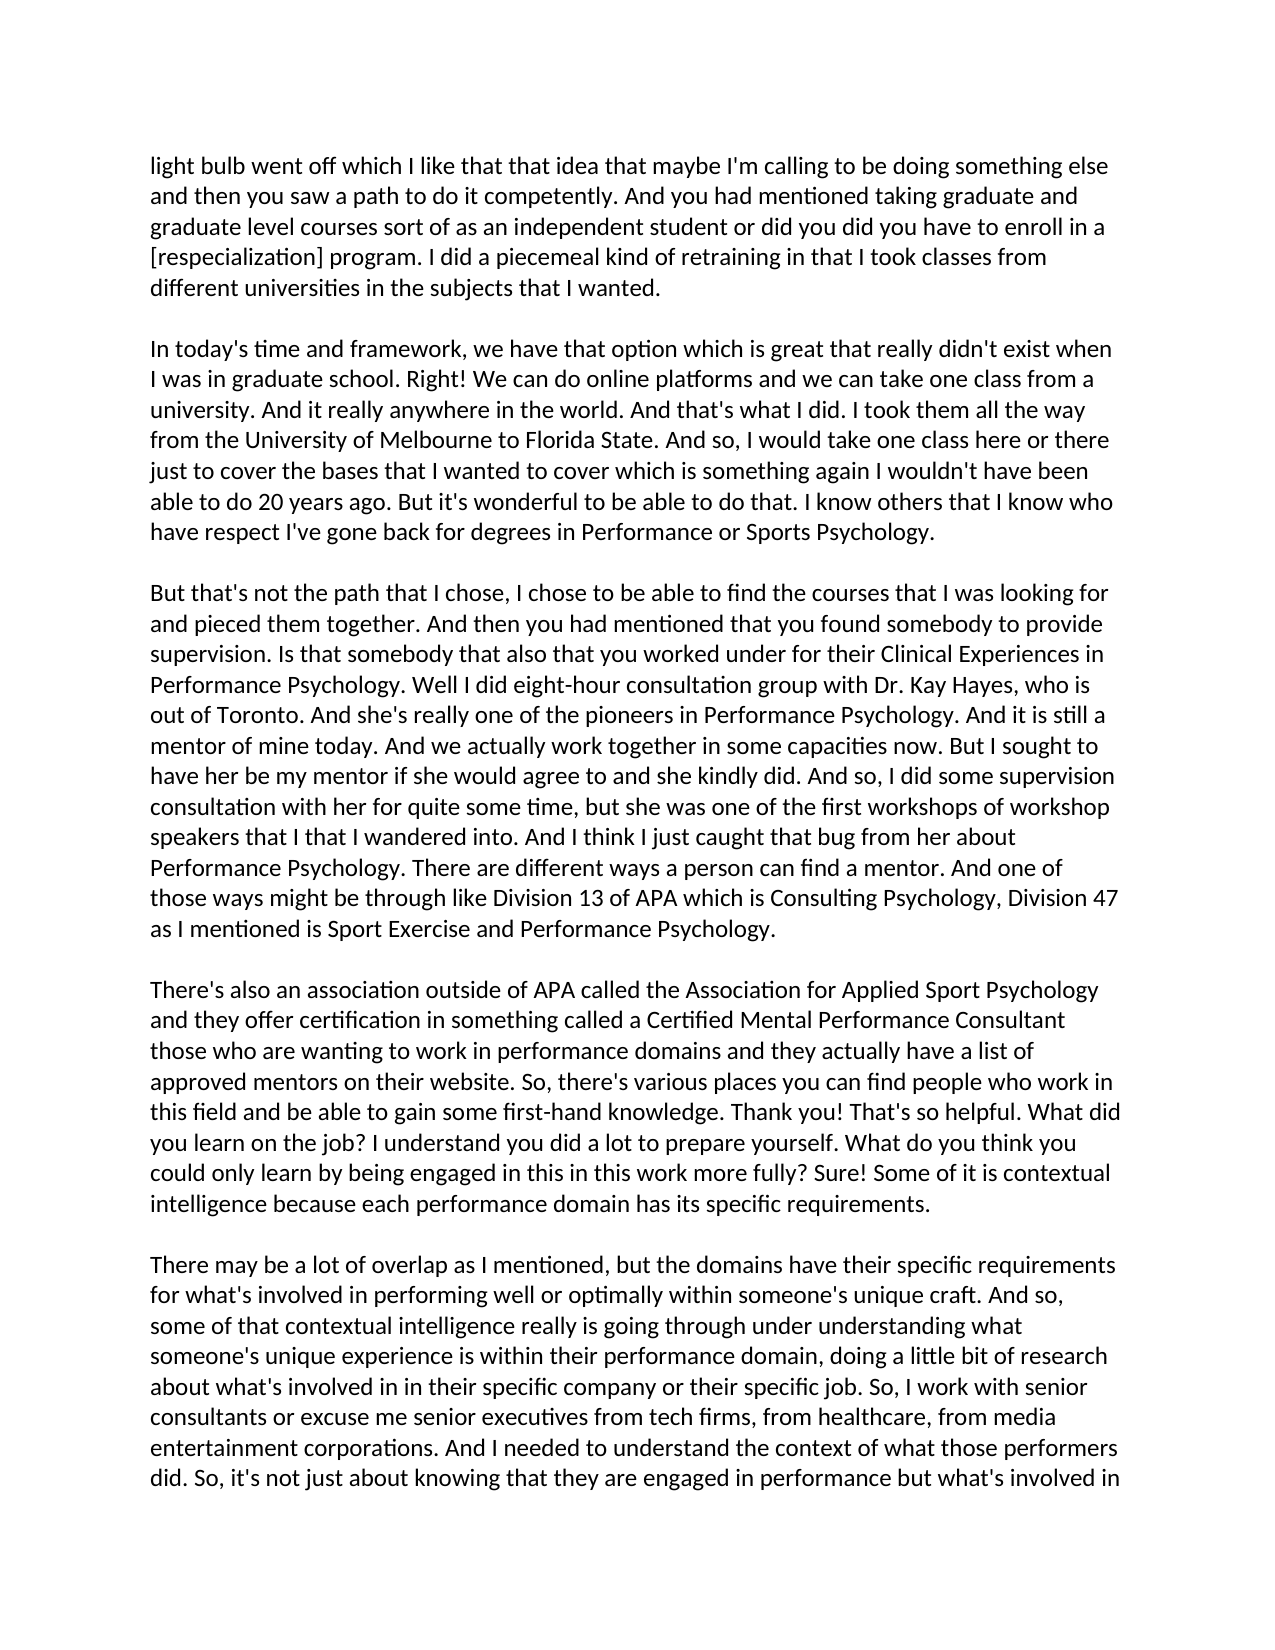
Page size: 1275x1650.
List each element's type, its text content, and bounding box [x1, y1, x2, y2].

text But that's not the path that I chose, I chose to be able to find the courses that I was looking for and pieced them together. And then you had mentioned that you found somebody to provide supervision. Is that somebody that also that you worked under for their Clinical Experiences in Performance Psychology. Well I did eight-hour consultation group with Dr. Kay Hayes, who is out of Toronto. And she's really one of the pioneers in Performance Psychology. And it is still a mentor of mine today. And we actually work together in some capacities now. But I sought to have her be my mentor if she would agree to and she kindly did. And so, I did some supervision consultation with her for quite some time, but she was one of the first workshops of workshop speakers that I that I wandered into. And I think I just caught that bug from her about Performance Psychology. There are different ways a person can find a mentor. And one of those ways might be through like Division 13 of APA which is Consulting Psychology, Division 47 as I mentioned is Sport Exercise and Performance Psychology. [150, 577, 1125, 943]
text In today's time and framework, we have that option which is great that really didn't exist when I was in graduate school. Right! We can do online platforms and we can take one class from a university. And it really anywhere in the world. And that's what I did. I took them all the way from the University of Melbourne to Florida State. And so, I would take one class here or there just to cover the bases that I wanted to cover which is something again I wouldn't have been able to do 20 years ago. But it's wonderful to be able to do that. I know others that I know who have respect I've gone back for degrees in Performance or Sports Psychology. [150, 333, 1125, 547]
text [150, 150, 1125, 303]
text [150, 1249, 1125, 1493]
text There's also an association outside of APA called the Association for Applied Sport Psychology and they offer certification in something called a Certified Mental Performance Consultant those who are wanting to work in performance domains and they actually have a list of approved mentors on their website. So, there's various places you can find people who work in this field and be able to gain some first-hand knowledge. Thank you! That's so helpful. What did you learn on the job? I understand you did a lot to prepare yourself. What do you think you could only learn by being engaged in this in this work more fully? Sure! Some of it is contextual intelligence because each performance domain has its specific requirements. [150, 974, 1125, 1218]
